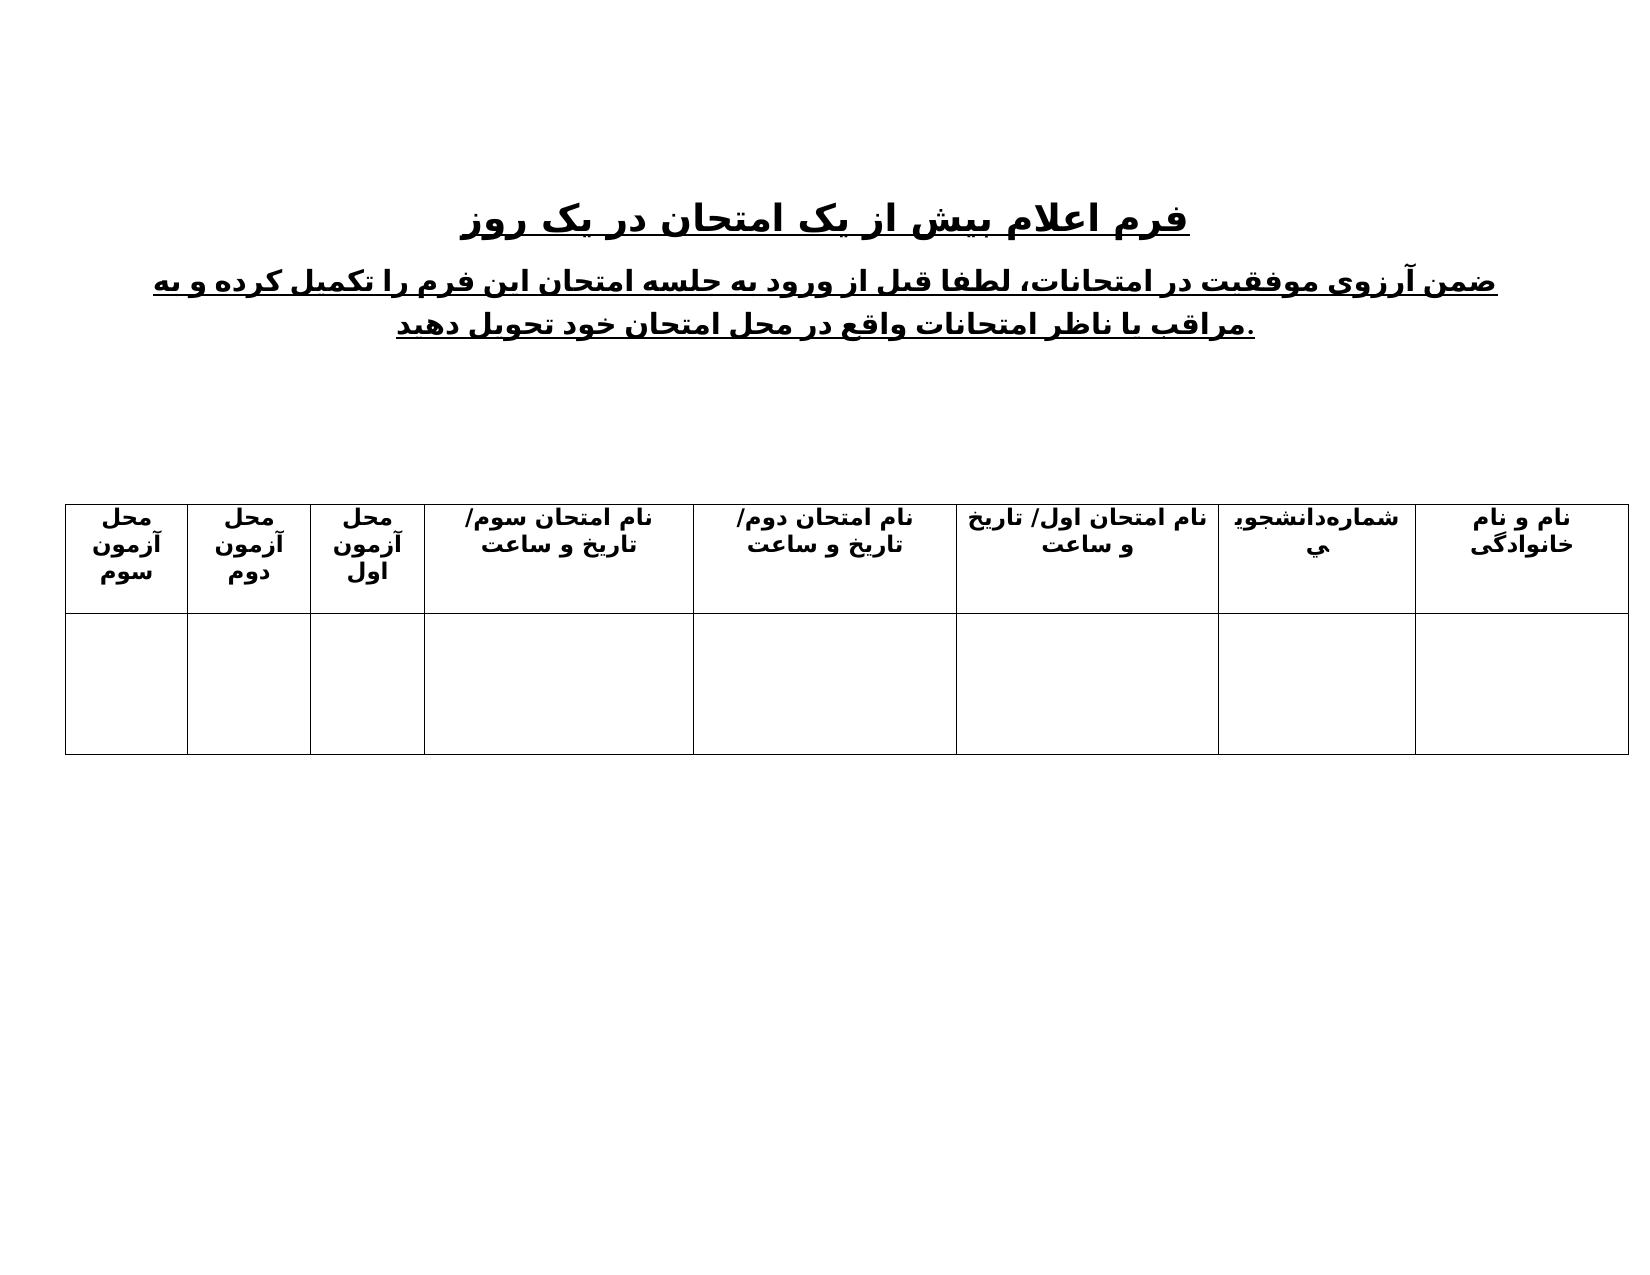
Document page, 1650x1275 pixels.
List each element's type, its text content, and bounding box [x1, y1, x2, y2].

table_cell [1219, 614, 1415, 754]
table_cell [66, 614, 187, 754]
table_cell [1416, 614, 1628, 754]
table_cell [425, 614, 693, 754]
table_header محل آزمون دوم [188, 505, 310, 613]
table_cell [957, 614, 1218, 754]
text ضمن آرزوی موفقیت در امتحانات، لطفا قبل از ورود به جلسه امتحان این فرم را تکمیل کرده و به مراقب یا ناظر امتحانات واقع در محل امتحان خود تحویل دهید. [150, 261, 1500, 343]
table_cell [694, 614, 956, 754]
table_cell [188, 614, 310, 754]
table_header نام امتحان سوم/ تاریخ و ساعت [425, 505, 693, 613]
table_header شماره‌دانشجويي [1219, 505, 1415, 613]
table_header نام امتحان دوم/ تاریخ و ساعت [694, 505, 956, 613]
table_header محل آزمون اول [311, 505, 424, 613]
text فرم اعلام بیش از یک امتحان در یک روز [150, 197, 1500, 241]
table_header نام و نام خانوادگی [1416, 505, 1628, 613]
table_cell [311, 614, 424, 754]
table_header محل آزمون سوم [66, 505, 187, 613]
table_header نام امتحان اول/ تاریخ و ساعت [957, 505, 1218, 613]
